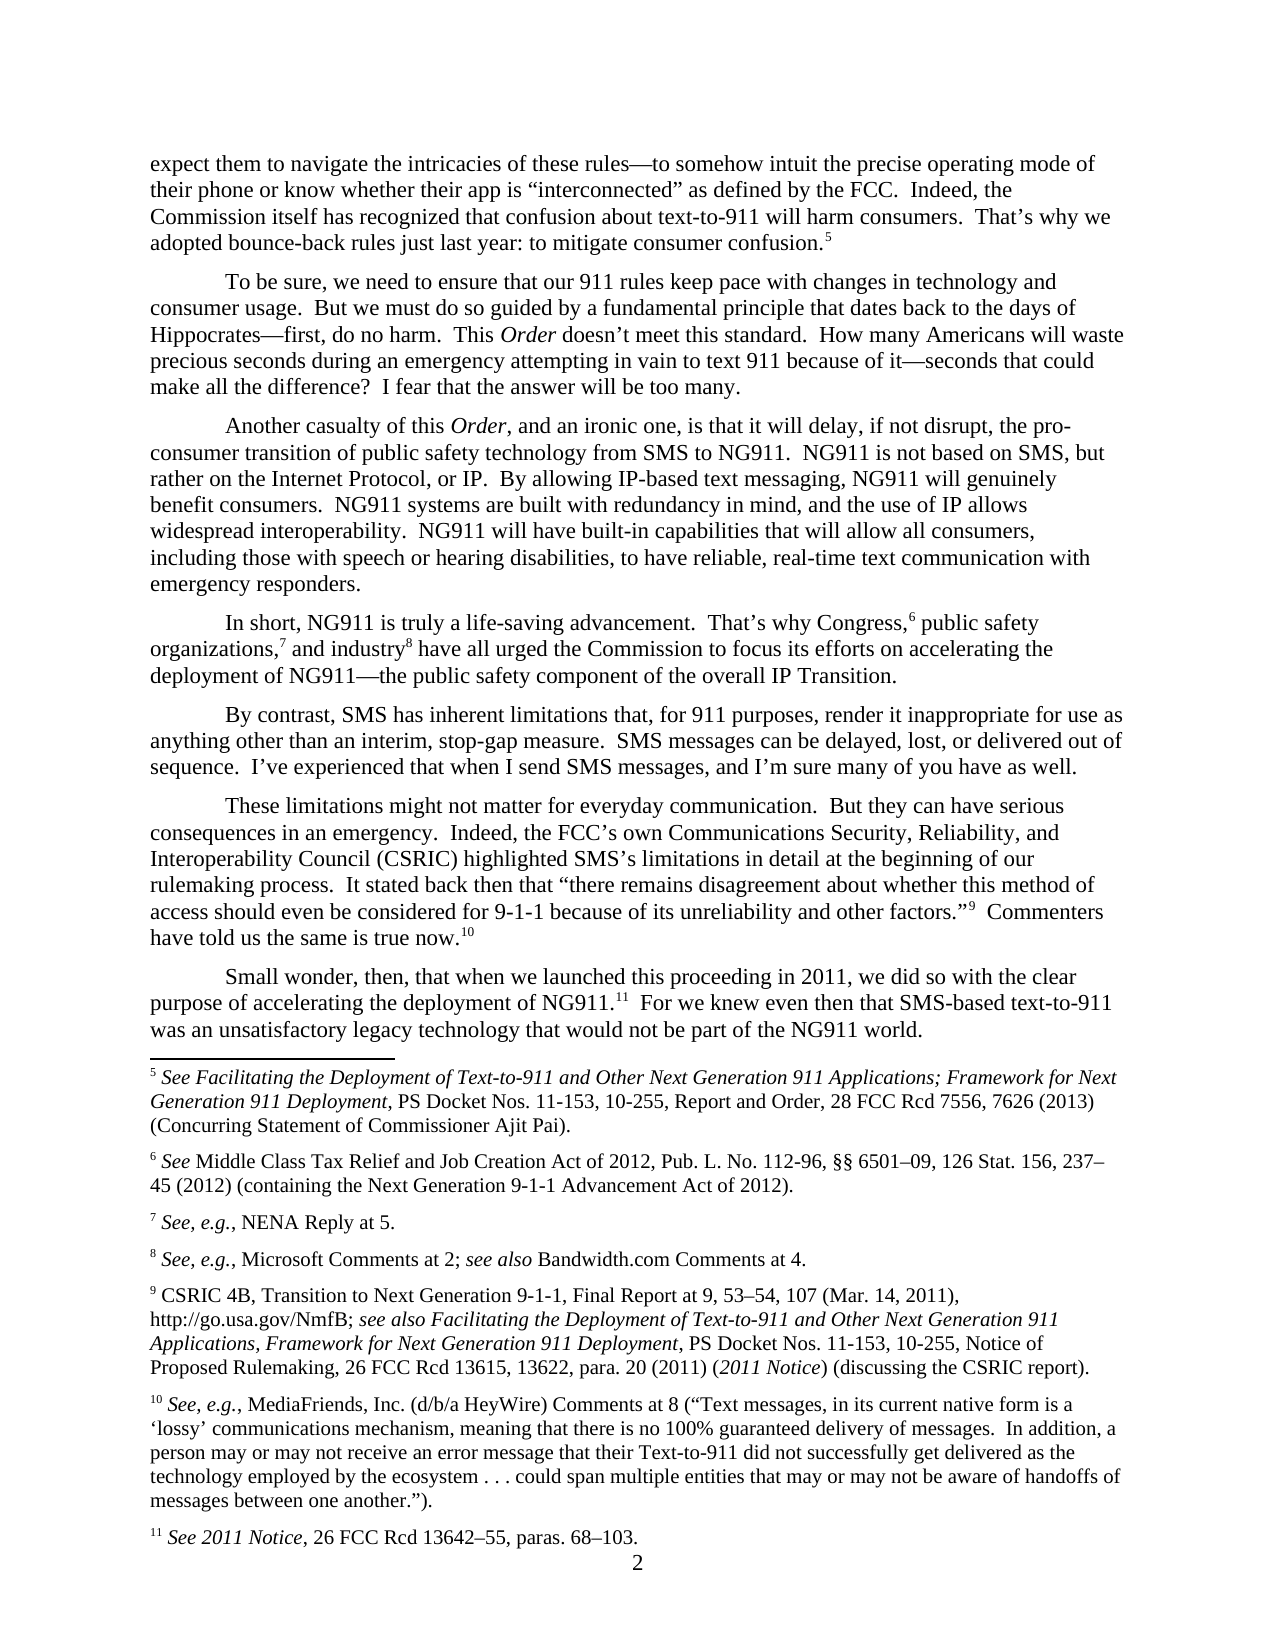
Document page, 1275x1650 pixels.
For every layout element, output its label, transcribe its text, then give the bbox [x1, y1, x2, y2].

text These limitations might not matter for everyday communication. But they can have serious consequences in an emergency. Indeed, the FCC’s own Communications Security, Reliability, and Interoperability Council (CSRIC) highlighted SMS’s limitations in detail at the beginning of our rulemaking process. It stated back then that “there remains disagreement about whether this method of access should even be considered for 9-1-1 because of its unreliability and other factors.” Commenters have told us the same is true now. [150, 792, 1125, 950]
text To be sure, we need to ensure that our 911 rules keep pace with changes in technology and consumer usage. But we must do so guided by a fundamental principle that dates back to the days of Hippocrates—first, do no harm. This Order doesn’t meet this standard. How many Americans will waste precious seconds during an emergency attempting in vain to text 911 because of it—seconds that could make all the difference? I fear that the answer will be too many. [150, 268, 1125, 400]
text Small wonder, then, that when we launched this proceeding in 2011, we did so with the clear purpose of accelerating the deployment of NG911. For we knew even then that SMS-based text-to-911 was an unsatisfactory legacy technology that would not be part of the NG911 world. [150, 963, 1125, 1042]
text By contrast, SMS has inherent limitations that, for 911 purposes, render it inappropriate for use as anything other than an interim, stop-gap measure. SMS messages can be delayed, lost, or delivered out of sequence. I’ve experienced that when I send SMS messages, and I’m sure many of you have as well. [150, 701, 1125, 780]
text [150, 150, 1125, 255]
text In short, NG911 is truly a life-saving advancement. That’s why Congress, public safety organizations, and industry have all urged the Commission to focus its efforts on accelerating the deployment of NG911—the public safety component of the overall IP Transition. [150, 609, 1125, 688]
text Another casualty of this Order, and an ironic one, is that it will delay, if not disrupt, the pro-consumer transition of public safety technology from SMS to NG911. NG911 is not based on SMS, but rather on the Internet Protocol, or IP. By allowing IP-based text messaging, NG911 will genuinely benefit consumers. NG911 systems are built with redundancy in mind, and the use of IP allows widespread interoperability. NG911 will have built-in capabilities that will allow all consumers, including those with speech or hearing disabilities, to have reliable, real-time text communication with emergency responders. [150, 412, 1125, 597]
